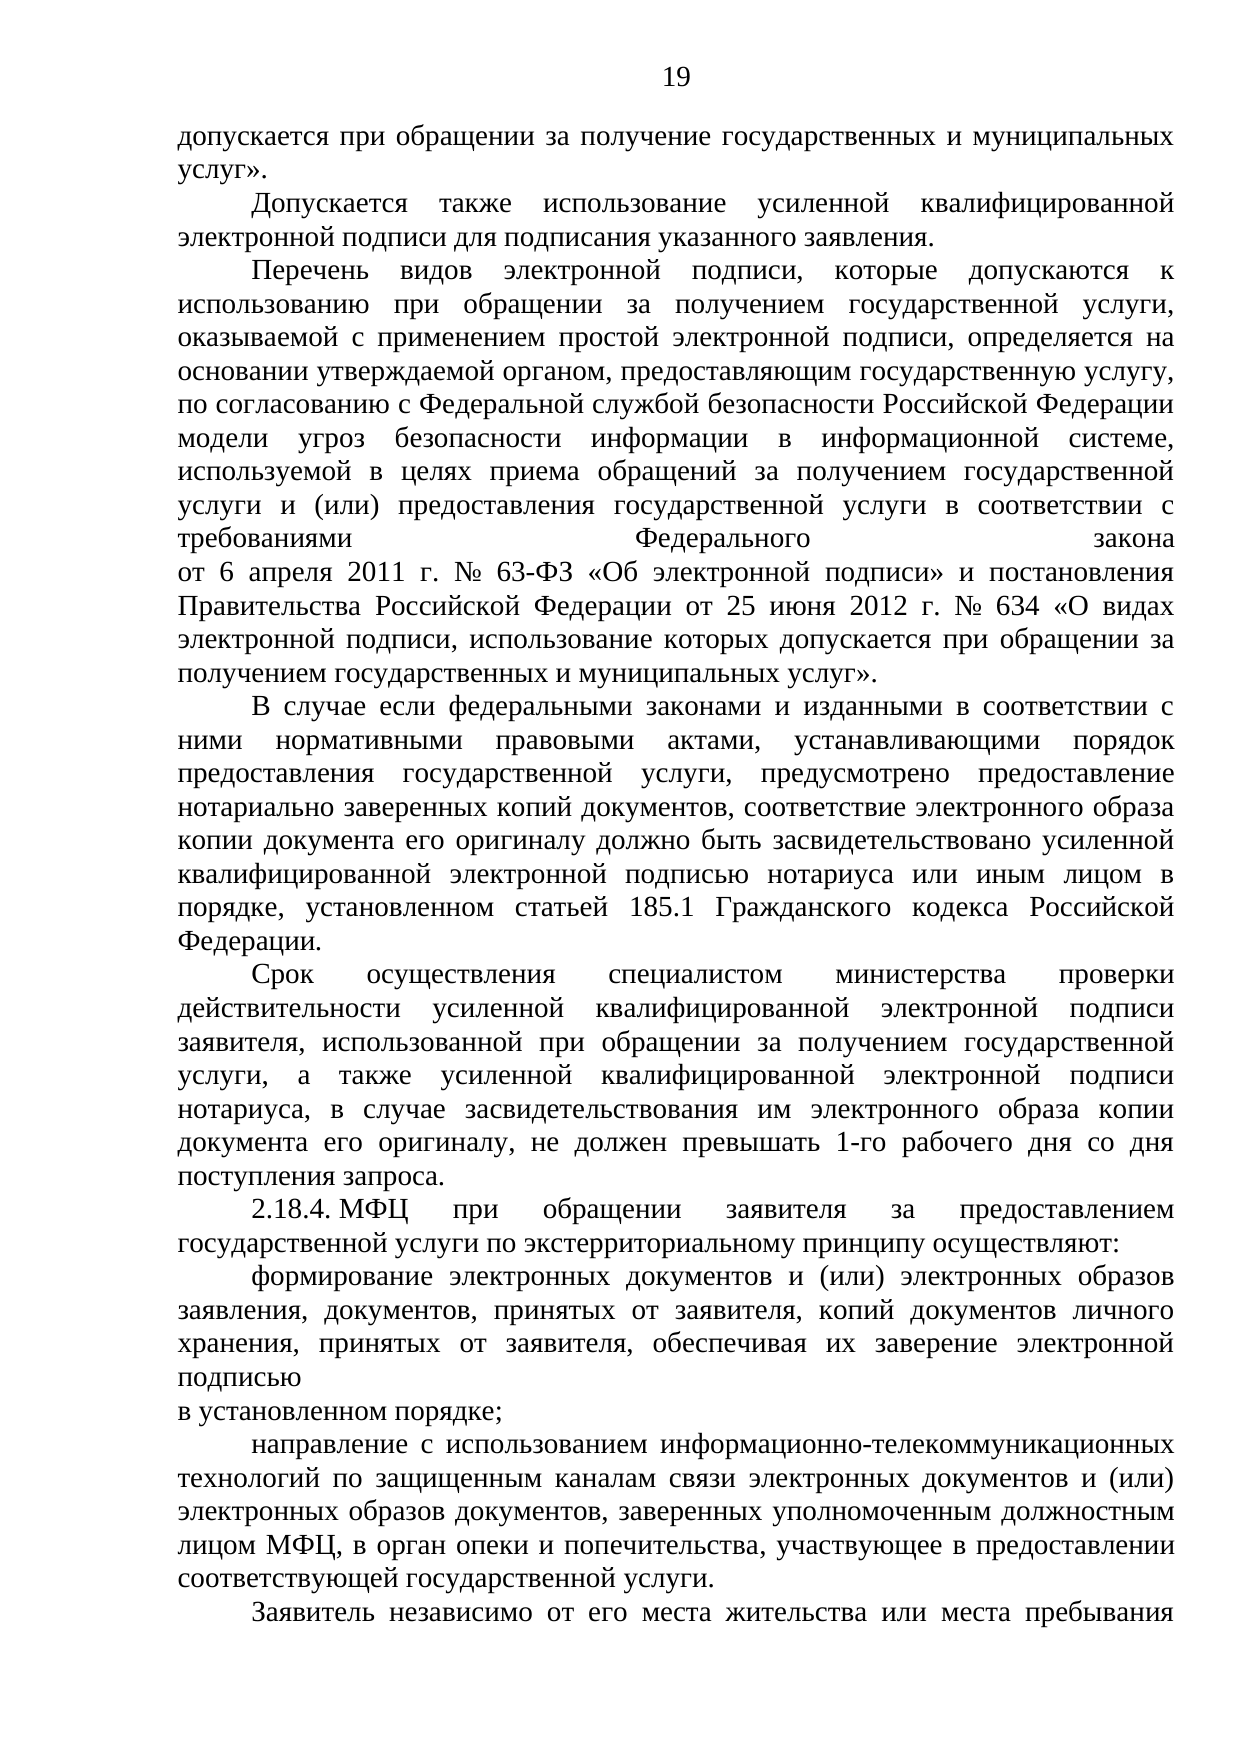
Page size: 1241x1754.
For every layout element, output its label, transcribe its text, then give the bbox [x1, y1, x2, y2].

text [177, 118, 1175, 185]
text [177, 1594, 1175, 1627]
text Срок осуществления специалистом министерства проверки действительности усиленной квалифицированной электронной подписи заявителя, использованной при обращении за получением государственной услуги, а также усиленной квалифицированной электронной подписи нотариуса, в случае засвидетельствования им электронного образа копии документа его оригиналу, не должен превышать 1-го рабочего дня со дня поступления запроса. [177, 957, 1175, 1191]
text В случае если федеральными законами и изданными в соответствии с ними нормативными правовыми актами, устанавливающими порядок предоставления государственной услуги, предусмотрено предоставление нотариально заверенных копий документов, соответствие электронного образа копии документа его оригиналу должно быть засвидетельствовано усиленной квалифицированной электронной подписью нотариуса или иным лицом в порядке, установленном статьей 185.1 Гражданского кодекса Российской Федерации. [177, 688, 1175, 957]
text Перечень видов электронной подписи, которые допускаются к использованию при обращении за получением государственной услуги, оказываемой с применением простой электронной подписи, определяется на основании утверждаемой органом, предоставляющим государственную услугу, по согласованию с Федеральной службой безопасности Российской Федерации модели угроз безопасности информации в информационной системе, используемой в целях приема обращений за получением государственной услуги и (или) предоставления государственной услуги в соответствии с требованиями Федерального закона от 6 апреля 2011 г. № 63-ФЗ «Об электронной подписи» и постановления Правительства Российской Федерации от 25 июня 2012 г. № 634 «О видах электронной подписи, использование которых допускается при обращении за получением государственных и муниципальных услуг». [177, 252, 1175, 688]
text направление с использованием информационно-телекоммуникационных технологий по защищенным каналам связи электронных документов и (или) электронных образов документов, заверенных уполномоченным должностным лицом МФЦ, в орган опеки и попечительства, участвующее в предоставлении соответствующей государственной услуги. [177, 1426, 1175, 1594]
text 2.18.4. МФЦ при обращении заявителя за предоставлением государственной услуги по экстерриториальному принципу осуществляют: [177, 1191, 1175, 1258]
text формирование электронных документов и (или) электронных образов заявления, документов, принятых от заявителя, копий документов личного хранения, принятых от заявителя, обеспечивая их заверение электронной подписью в установленном порядке; [177, 1258, 1175, 1426]
text Допускается также использование усиленной квалифицированной электронной подписи для подписания указанного заявления. [177, 185, 1175, 252]
